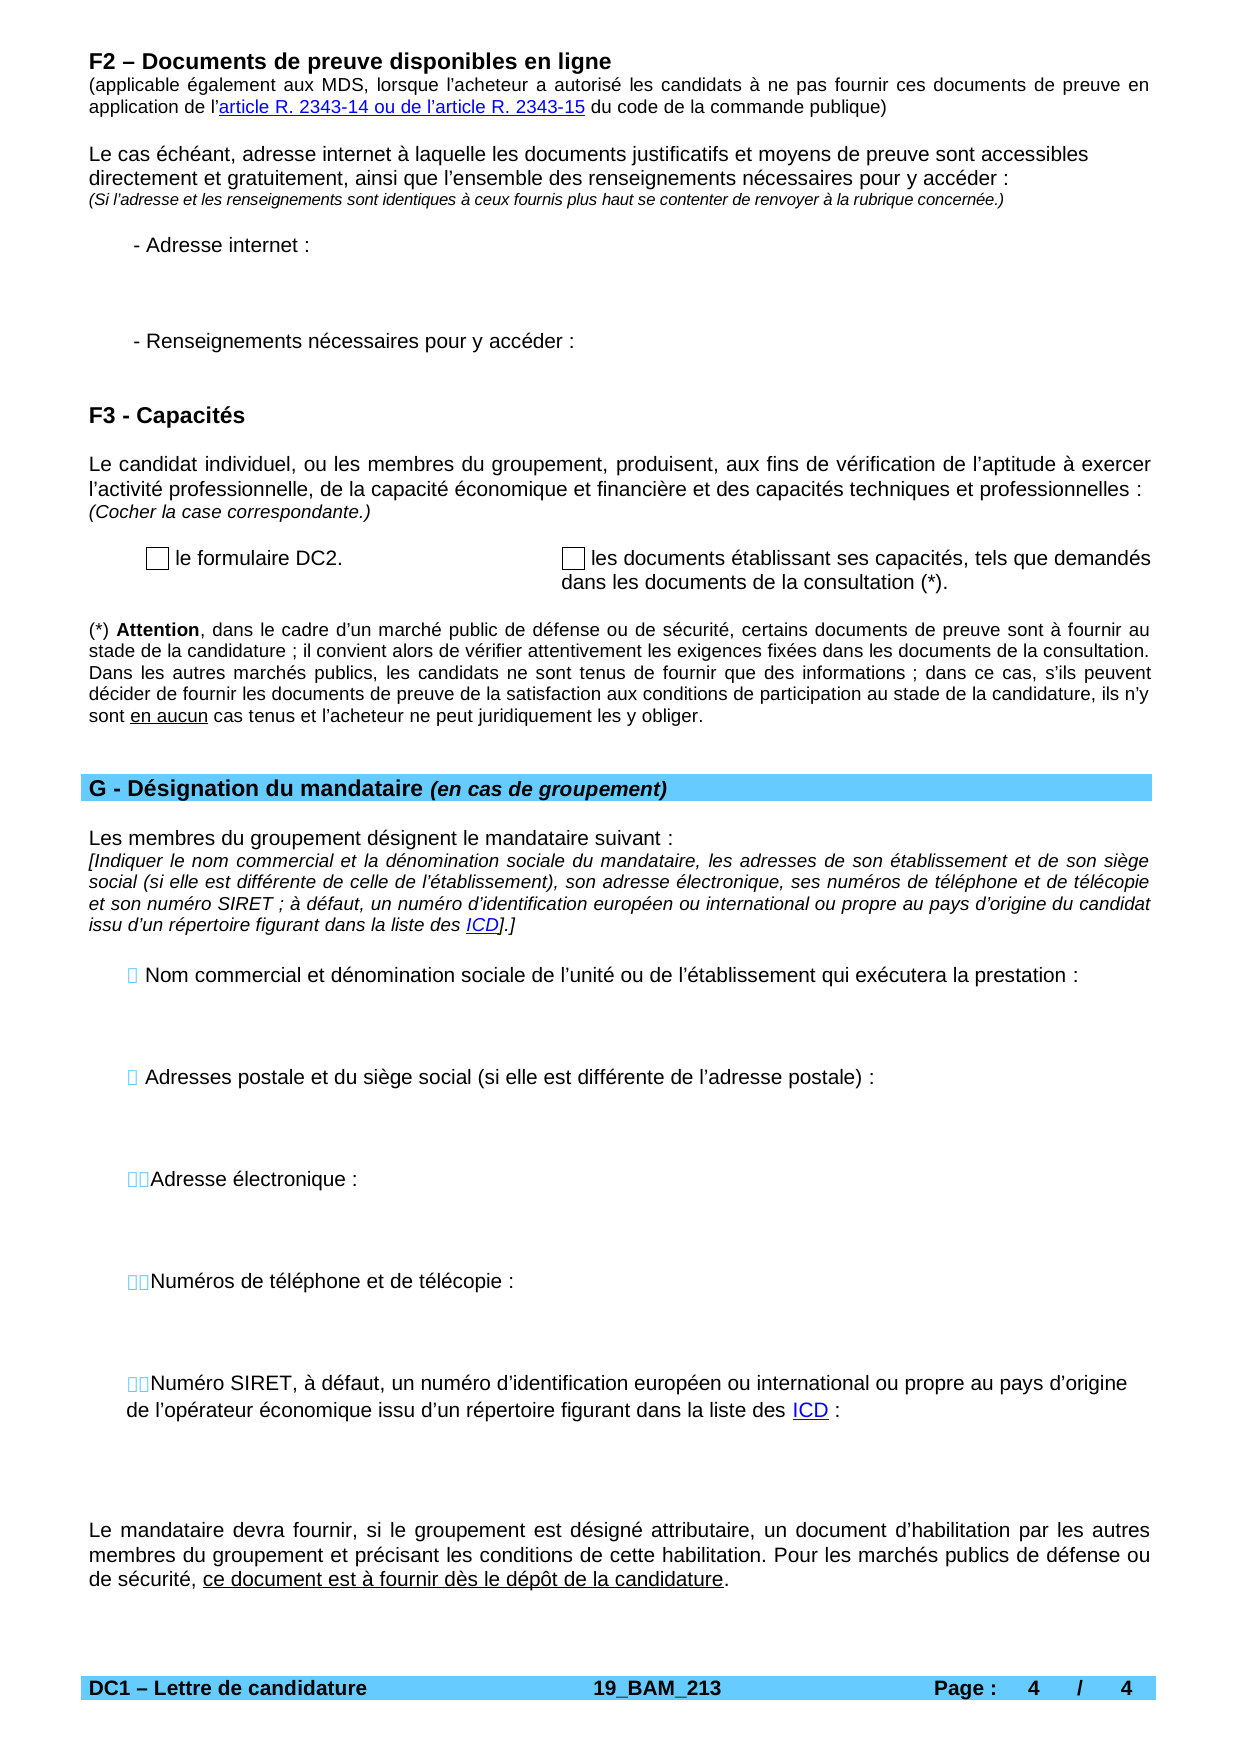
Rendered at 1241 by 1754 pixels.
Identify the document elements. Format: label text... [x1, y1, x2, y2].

text  Nom commercial et dénomination sociale de l’unité ou de l’établissement qui exécutera la prestation : [126, 960, 1152, 990]
text (Si l’adresse et les renseignements sont identiques à ceux fournis plus haut se contenter de renvoyer à la rubrique concernée.) [89, 190, 1152, 209]
text (applicable également aux MDS, lorsque l’acheteur a autorisé les candidats à ne pas fournir ces documents de preuve en application de l’article R. 2343-14 ou de l’article R. 2343-15 du code de la commande publique) [89, 74, 1152, 117]
text Le cas échéant, adresse internet à laquelle les documents justificatifs et moyens de preuve sont accessibles directement et gratuitement, ainsi que l’ensemble des renseignements nécessaires pour y accéder : [89, 142, 1152, 190]
text Le mandataire devra fournir, si le groupement est désigné attributaire, un document d’habilitation par les autres membres du groupement et précisant les conditions de cette habilitation. Pour les marchés publics de défense ou de sécurité, ce document est à fournir dès le dépôt de la candidature. [89, 1518, 1152, 1591]
text F2 – Documents de preuve disponibles en ligne [89, 47, 1152, 74]
text Les membres du groupement désignent le mandataire suivant : [89, 826, 1152, 849]
text Numéros de téléphone et de télécopie : [126, 1266, 1152, 1296]
text [Indiquer le nom commercial et la dénomination sociale du mandataire, les adresses de son établissement et de son siège social (si elle est différente de celle de l’établissement), son adresse électronique, ses numéros de téléphone et de télécopie et son numéro SIRET ; à défaut, un numéro d’identification européen ou international ou propre au pays d’origine du candidat issu d’un répertoire figurant dans la liste des ICD].] [89, 849, 1152, 936]
text Adresse électronique : [126, 1164, 1152, 1194]
table_header G - Désignation du mandataire (en cas de groupement) [81, 774, 1152, 801]
text  Adresses postale et du siège social (si elle est différente de l’adresse postale) : [126, 1062, 1152, 1092]
text (Cocher la case correspondante.) [89, 501, 1152, 522]
text F3 - Capacités [89, 401, 1152, 428]
text - Adresse internet : [133, 233, 1152, 257]
text - Renseignements nécessaires pour y accéder : [133, 329, 1152, 353]
text le formulaire DC2. les documents établissant ses capacités, tels que demandés dans les documents de la consultation (*). [146, 546, 1152, 594]
text Le candidat individuel, ou les membres du groupement, produisent, aux fins de vérification de l’aptitude à exercer l’activité professionnelle, de la capacité économique et financière et des capacités techniques et professionnelles : [89, 452, 1152, 501]
text Numéro SIRET, à défaut, un numéro d’identification européen ou international ou propre au pays d’origine de l’opérateur économique issu d’un répertoire figurant dans la liste des ICD : [126, 1368, 1152, 1422]
text (*) Attention, dans le cadre d’un marché public de défense ou de sécurité, certains documents de preuve sont à fournir au stade de la candidature ; il convient alors de vérifier attentivement les exigences fixées dans les documents de la consultation. Dans les autres marchés publics, les candidats ne sont tenus de fournir que des informations ; dans ce cas, s’ils peuvent décider de fournir les documents de preuve de la satisfaction aux conditions de participation au stade de la candidature, ils n’y sont en aucun cas tenus et l’acheteur ne peut juridiquement les y obliger. [89, 618, 1152, 726]
